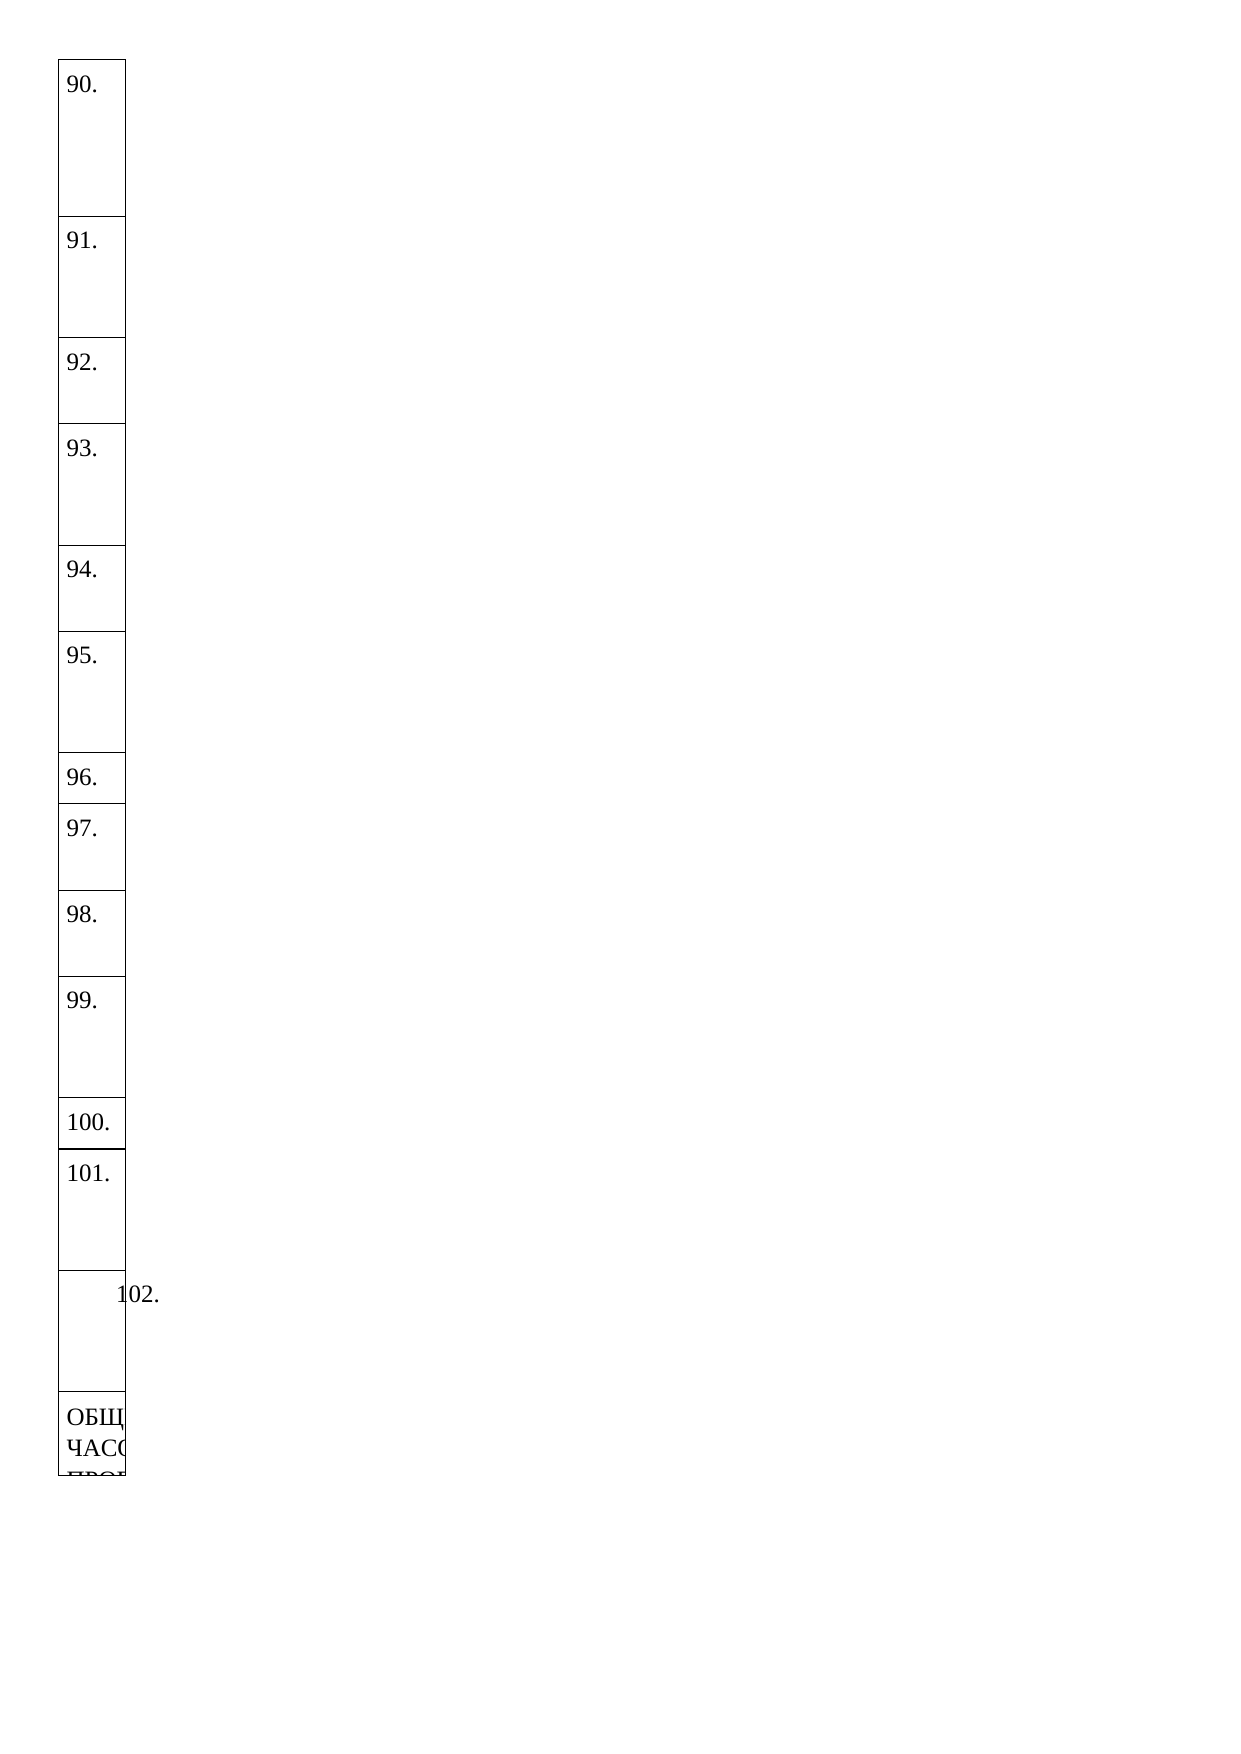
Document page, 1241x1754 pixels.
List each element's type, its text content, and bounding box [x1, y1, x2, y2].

table_cell 92. [59, 338, 125, 423]
table_cell 97. [59, 804, 125, 889]
table_cell 99. [59, 977, 125, 1097]
table_cell 95. [59, 632, 125, 752]
table_cell 96. [59, 753, 125, 803]
table_cell 100. [59, 1098, 125, 1148]
table_cell 91. [59, 217, 125, 337]
table_cell 101. [59, 1150, 125, 1270]
table_cell 94. [59, 546, 125, 631]
table_cell ОБЩЕЕ КОЛИЧЕСТВО ЧАСОВ ПО ПРОГРАММЕ [59, 1392, 125, 1475]
table_header 90. [59, 60, 125, 216]
table_cell 102. [59, 1271, 125, 1391]
table_cell 93. [59, 424, 125, 544]
table_cell 98. [59, 891, 125, 976]
